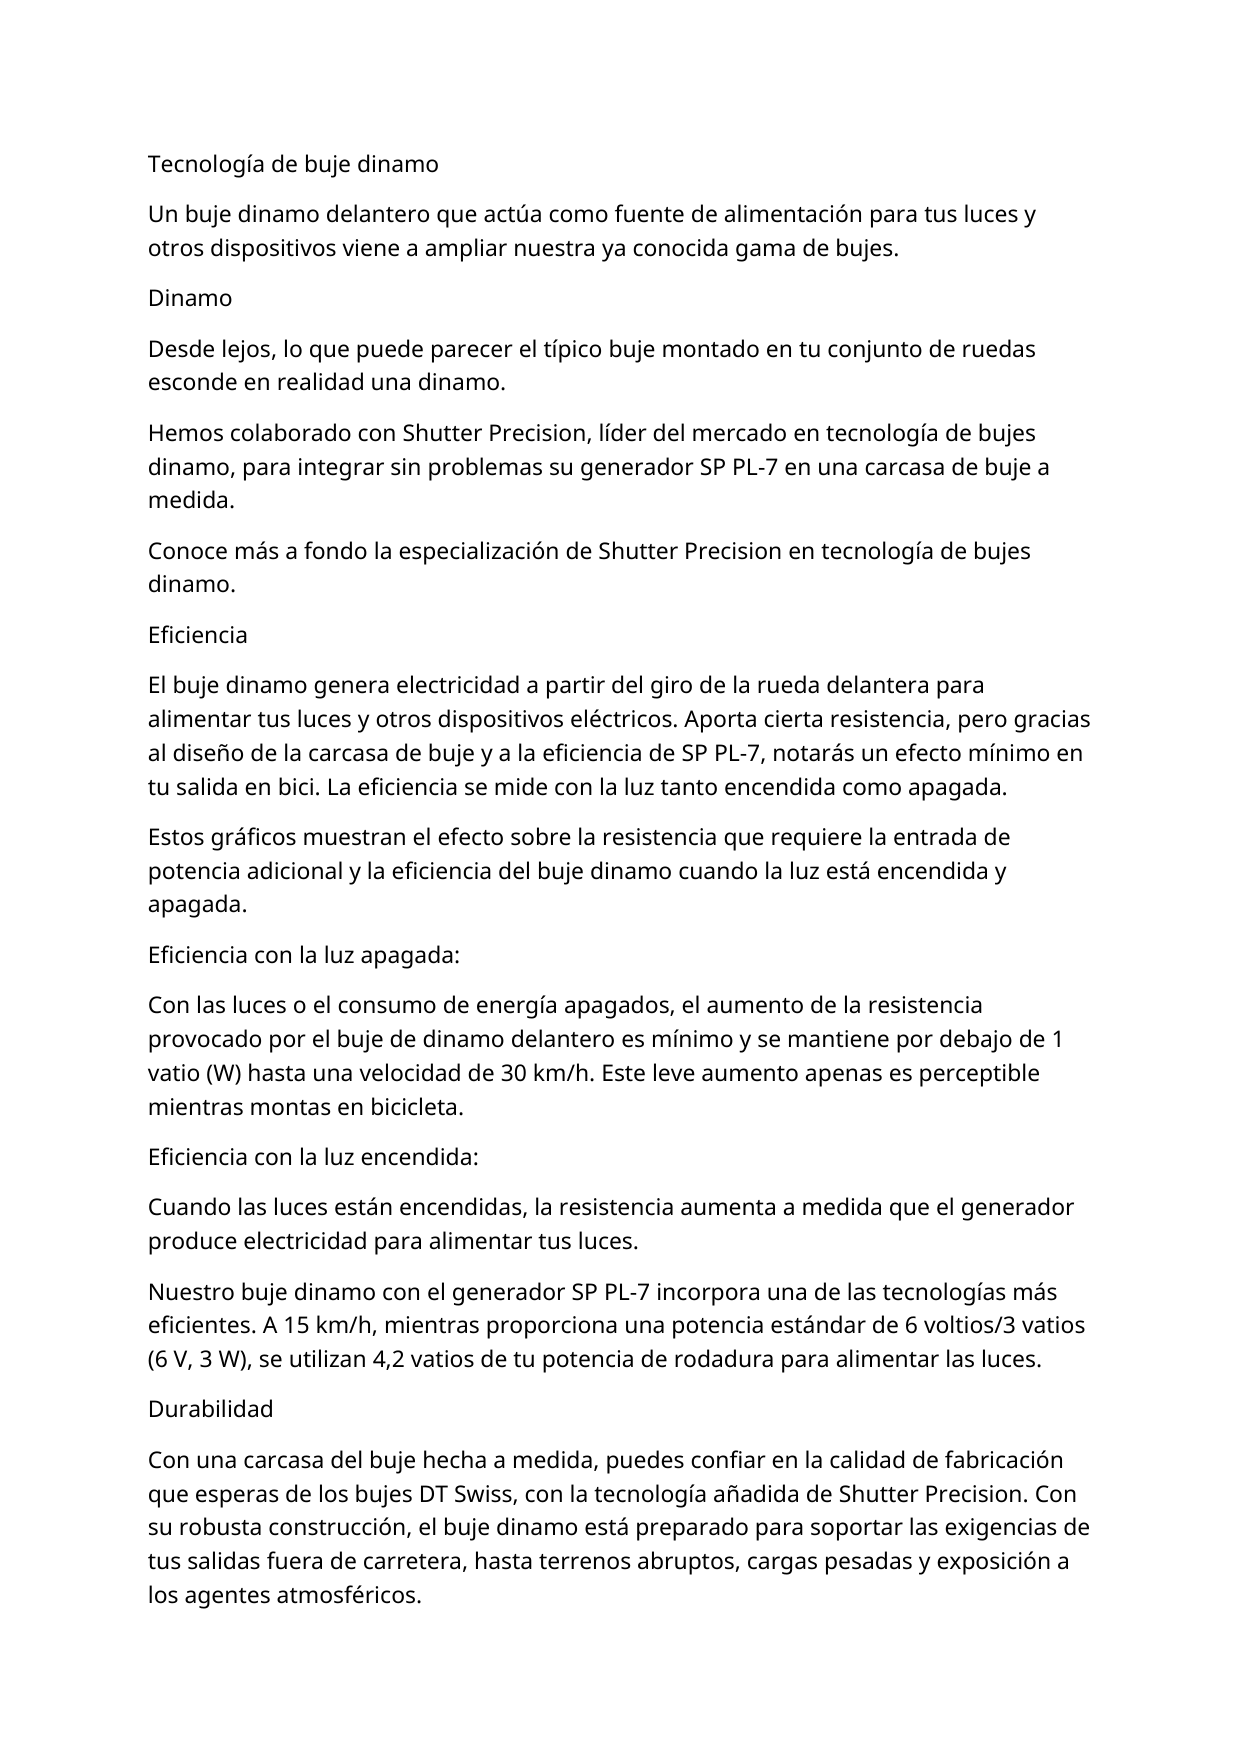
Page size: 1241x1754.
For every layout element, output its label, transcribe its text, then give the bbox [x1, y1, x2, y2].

text Hemos colaborado con Shutter Precision, líder del mercado en tecnología de bujes dinamo, para integrar sin problemas su generador SP PL-7 en una carcasa de buje a medida. [148, 417, 1093, 516]
text Tecnología de buje dinamo [148, 148, 1093, 179]
text Nuestro buje dinamo con el generador SP PL-7 incorpora una de las tecnologías más eficientes. A 15 km/h, mientras proporciona una potencia estándar de 6 voltios/3 vatios (6 V, 3 W), se utilizan 4,2 vatios de tu potencia de rodadura para alimentar las luces. [148, 1276, 1093, 1374]
text Desde lejos, lo que puede parecer el típico buje montado en tu conjunto de ruedas esconde en realidad una dinamo. [148, 333, 1093, 398]
text Durabilidad [148, 1393, 1093, 1425]
text Estos gráficos muestran el efecto sobre la resistencia que requiere la entrada de potencia adicional y la eficiencia del buje dinamo cuando la luz está encendida y apagada. [148, 821, 1093, 920]
text Eficiencia con la luz apagada: [148, 939, 1093, 970]
text Eficiencia [148, 619, 1093, 650]
text Eficiencia con la luz encendida: [148, 1141, 1093, 1172]
text Cuando las luces están encendidas, la resistencia aumenta a medida que el generador produce electricidad para alimentar tus luces. [148, 1191, 1093, 1256]
text Con una carcasa del buje hecha a medida, puedes confiar en la calidad de fabricación que esperas de los bujes DT Swiss, con la tecnología añadida de Shutter Precision. Con su robusta construcción, el buje dinamo está preparado para soportar las exigencias de tus salidas fuera de carretera, hasta terrenos abruptos, cargas pesadas y exposición a los agentes atmosféricos. [148, 1444, 1093, 1610]
text El buje dinamo genera electricidad a partir del giro de la rueda delantera para alimentar tus luces y otros dispositivos eléctricos. Aporta cierta resistencia, pero gracias al diseño de la carcasa de buje y a la eficiencia de SP PL-7, notarás un efecto mínimo en tu salida en bici. La eficiencia se mide con la luz tanto encendida como apagada. [148, 669, 1093, 802]
text Con las luces o el consumo de energía apagados, el aumento de la resistencia provocado por el buje de dinamo delantero es mínimo y se mantiene por debajo de 1 vatio (W) hasta una velocidad de 30 km/h. Este leve aumento apenas es perceptible mientras montas en bicicleta. [148, 989, 1093, 1122]
text Conoce más a fondo la especialización de Shutter Precision en tecnología de bujes dinamo. [148, 535, 1093, 600]
text Dinamo [148, 282, 1093, 313]
text Un buje dinamo delantero que actúa como fuente de alimentación para tus luces y otros dispositivos viene a ampliar nuestra ya conocida gama de bujes. [148, 198, 1093, 263]
